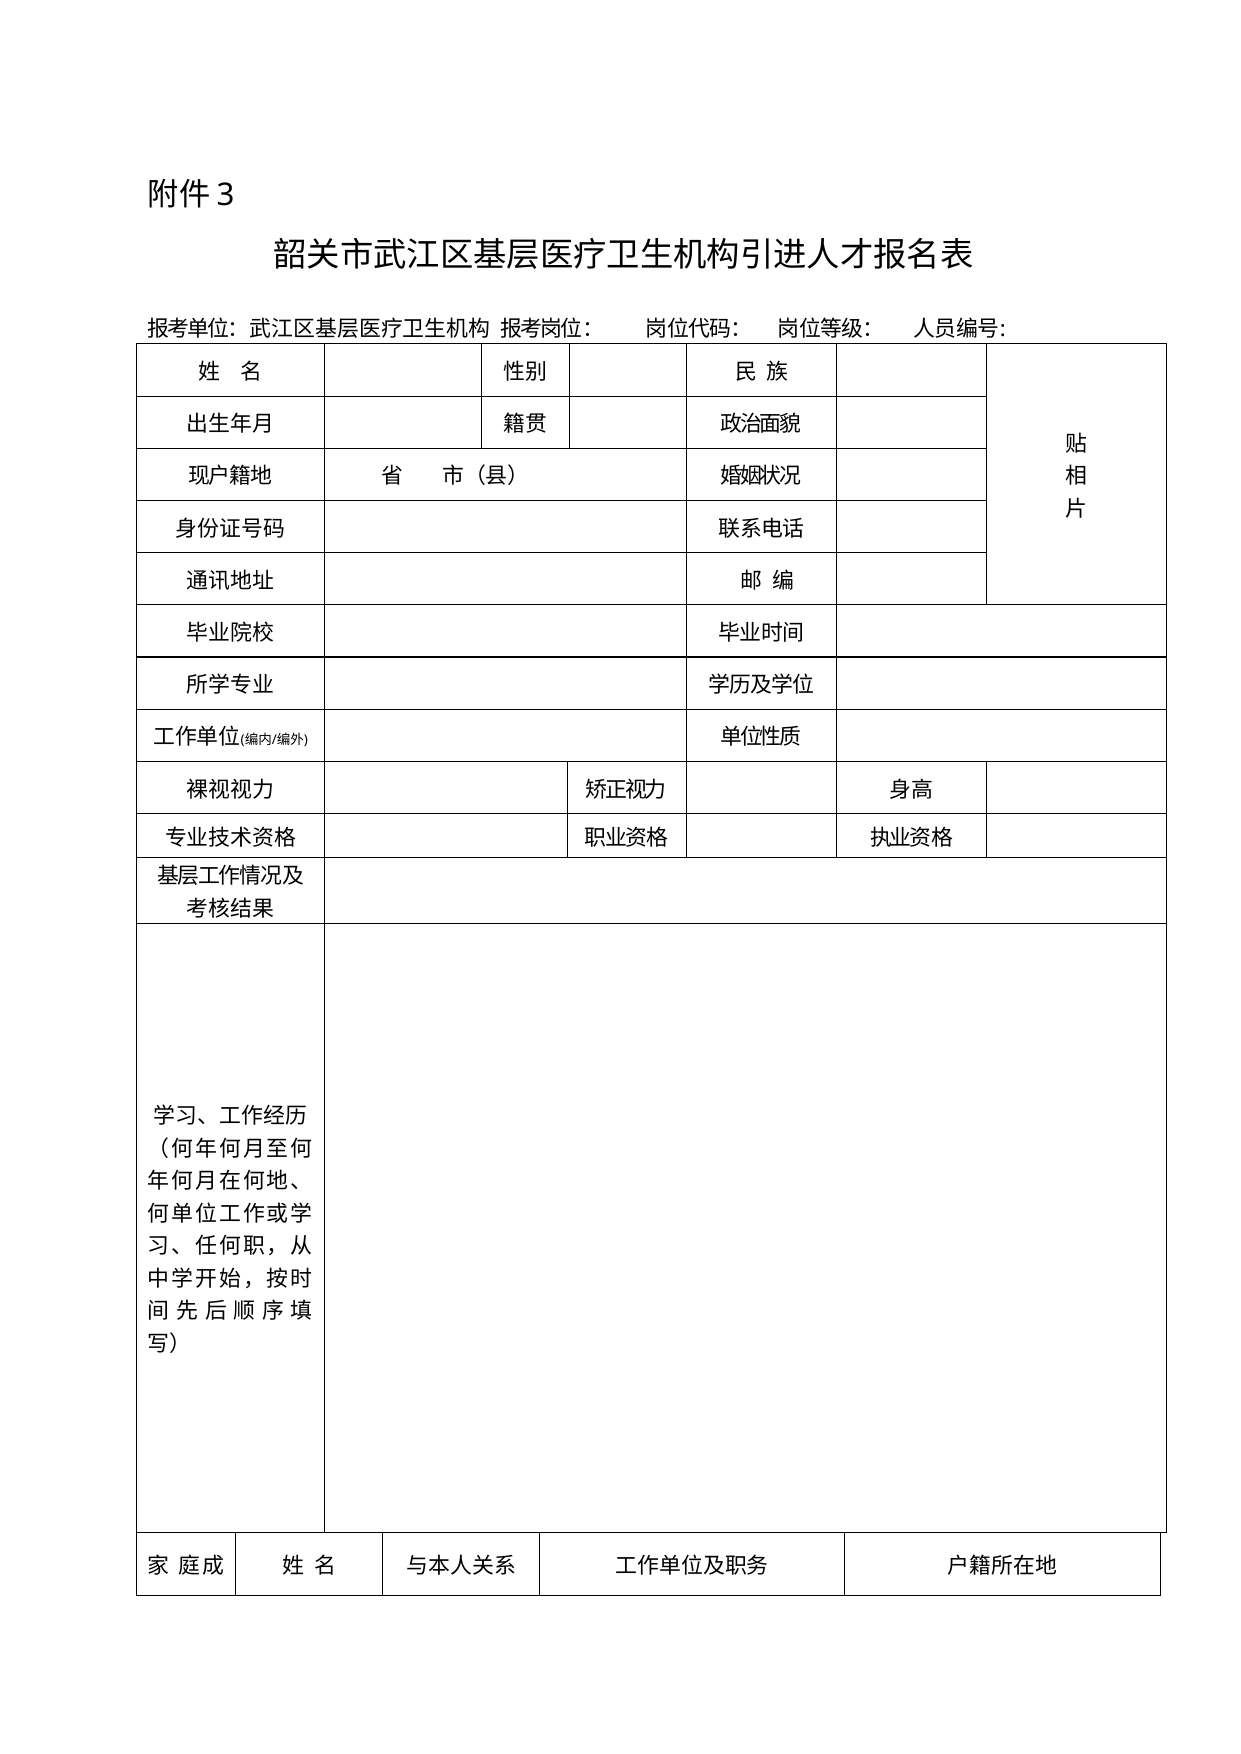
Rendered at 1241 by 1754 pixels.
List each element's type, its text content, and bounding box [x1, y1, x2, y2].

table_cell 婚姻状况 [687, 449, 836, 500]
table_cell 单位性质 [687, 710, 836, 761]
table_cell [687, 762, 836, 813]
table_cell 政治面貌 [687, 397, 836, 448]
table_cell 出生年月 [137, 397, 324, 448]
table_cell 通讯地址 [137, 553, 324, 604]
table_cell 职业资格 [568, 814, 686, 857]
table_cell 学历及学位 [687, 658, 836, 709]
table_cell 毕业时间 [687, 605, 836, 656]
table_cell [325, 924, 1166, 1532]
table_cell 与本人关系 [383, 1533, 539, 1595]
table_header 民 族 [687, 344, 836, 396]
table_header [325, 344, 481, 396]
table_cell [987, 814, 1166, 857]
table_header 姓 名 [137, 344, 324, 396]
table_cell [987, 762, 1166, 813]
table_cell 专业技术资格 [137, 814, 324, 857]
table_cell 家 庭成 员及 主要 社会 关系 [137, 1533, 235, 1595]
table_cell 毕业院校 [137, 605, 324, 656]
table_cell 身高 [837, 762, 986, 813]
table_cell 工作单位(编内/编外) [137, 710, 324, 761]
table_cell [837, 710, 1166, 761]
table_cell 基层工作情况及考核结果 [137, 858, 324, 923]
table_cell [325, 501, 686, 552]
table_header 贴 相 片 [987, 344, 1166, 604]
table_cell 学习、工作经历 （何年何月至何年何月在何地、何单位工作或学习、任何职，从中学开始，按时间先后顺序填写） [137, 924, 324, 1532]
table_cell 省 市（县） [325, 449, 686, 500]
table_cell [325, 710, 686, 761]
text 附件3 [148, 157, 1098, 218]
table_header 性别 [482, 344, 569, 396]
table_cell [837, 449, 986, 500]
text 报考单位：武江区基层医疗卫生机构 报考岗位： 岗位代码： 岗位等级： 人员编号: [148, 311, 1098, 343]
table_cell [325, 553, 686, 604]
table_cell [325, 397, 481, 448]
text 韶关市武江区基层医疗卫生机构引进人才报名表 [148, 218, 1098, 278]
table_cell [837, 553, 986, 604]
table_cell [325, 858, 1166, 923]
table_cell [325, 762, 567, 813]
table_cell 矫正视力 [568, 762, 686, 813]
table_cell 执业资格 [837, 814, 986, 857]
table_cell 联系电话 [687, 501, 836, 552]
table_cell [325, 658, 686, 709]
table_cell [837, 397, 986, 448]
table_cell 籍贯 [482, 397, 569, 448]
table_cell 现户籍地 [137, 449, 324, 500]
table_cell [837, 605, 1166, 656]
table_cell [837, 658, 1166, 709]
table_cell [570, 397, 686, 448]
table_cell 工作单位及职务 [540, 1533, 844, 1595]
table_cell 身份证号码 [137, 501, 324, 552]
table_header [837, 344, 986, 396]
table_cell [687, 814, 836, 857]
table_cell 邮 编 [687, 553, 836, 604]
table_cell 所学专业 [137, 658, 324, 709]
table_cell [837, 501, 986, 552]
table_cell 裸视视力 [137, 762, 324, 813]
table_cell [325, 814, 567, 857]
table_cell 户籍所在地 [845, 1533, 1160, 1595]
table_cell 姓 名 [236, 1533, 382, 1595]
table_cell [325, 605, 686, 656]
table_header [570, 344, 686, 396]
